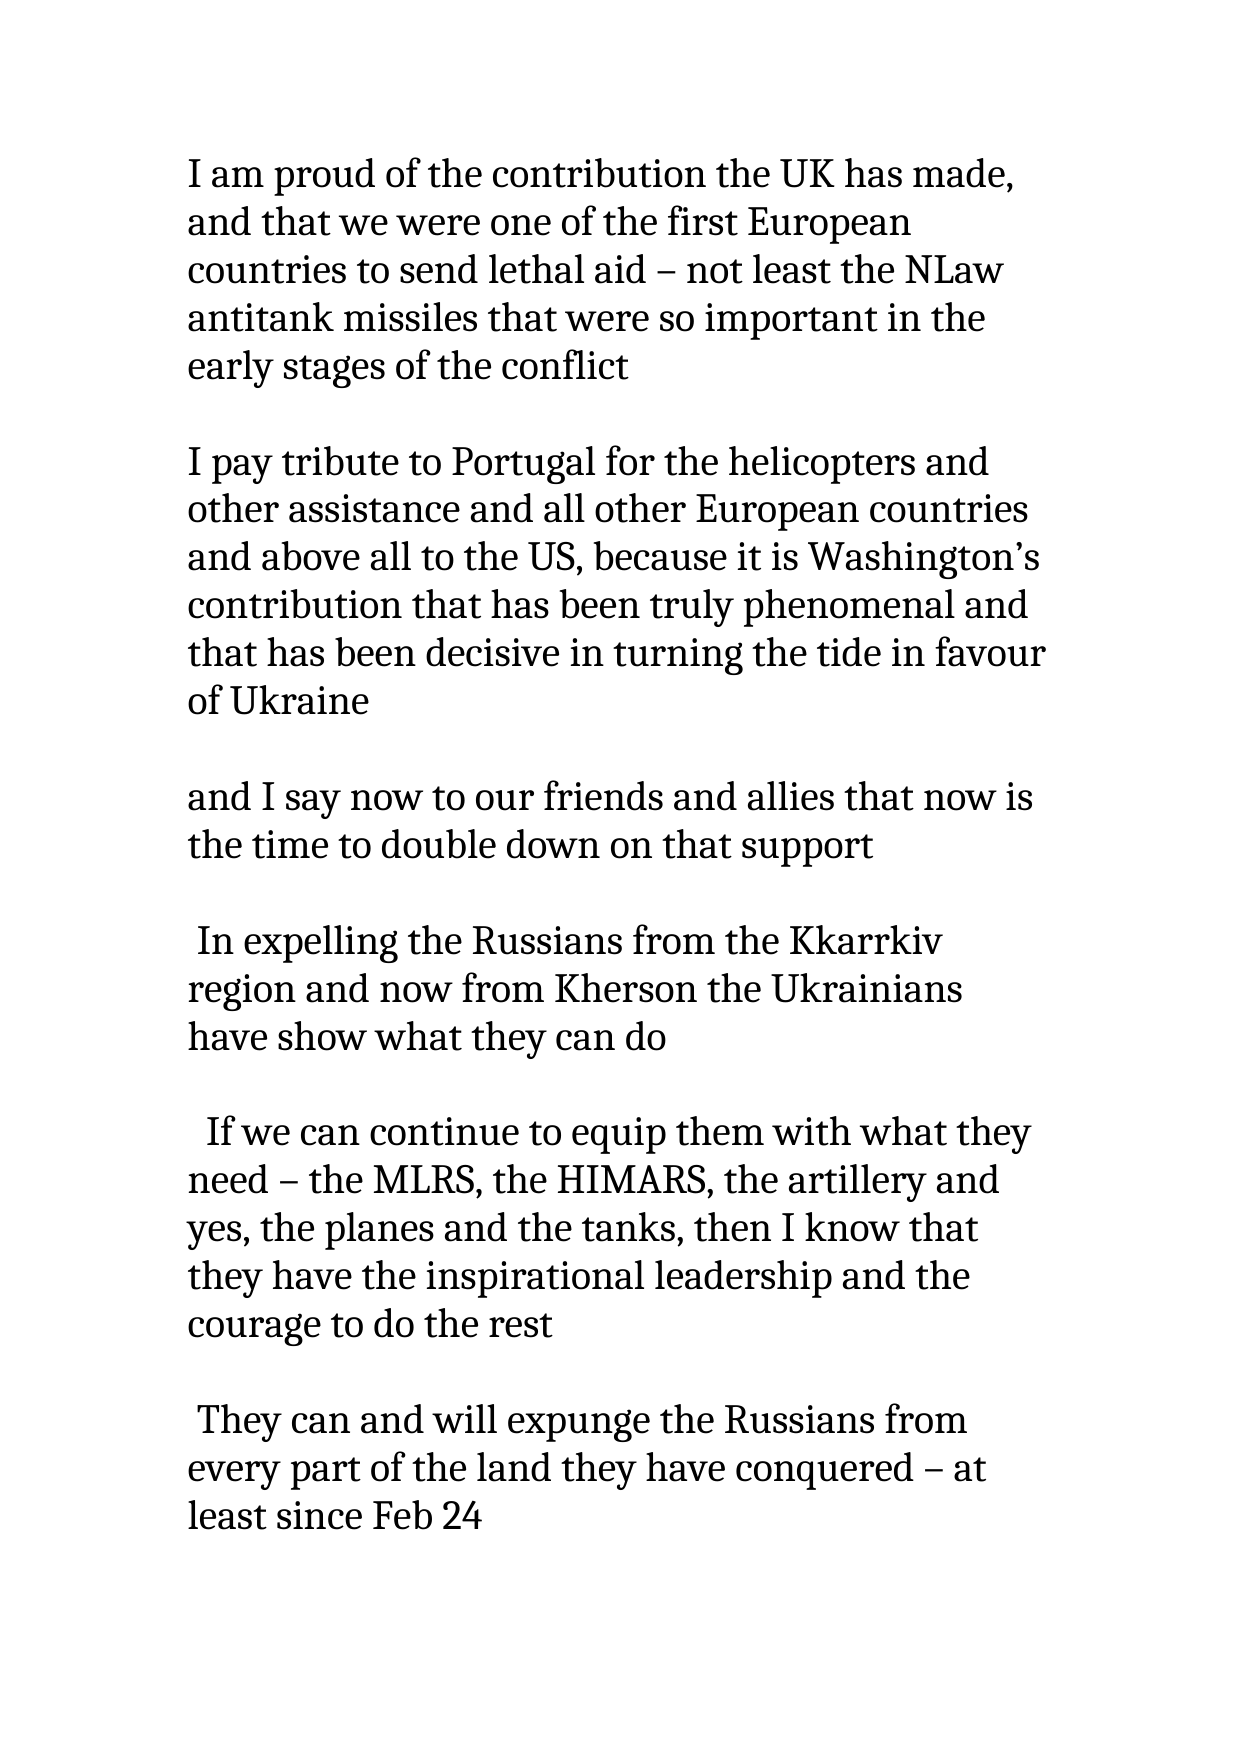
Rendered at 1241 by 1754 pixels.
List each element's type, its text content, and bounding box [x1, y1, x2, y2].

text I pay tribute to Portugal for the helicopters and other assistance and all other European countries and above all to the US, because it is Washington’s contribution that has been truly phenomenal and that has been decisive in turning the tide in favour of Ukraine [187, 437, 1053, 725]
text They can and will expunge the Russians from every part of the land they have conquered – at least since Feb 24 [187, 1396, 1053, 1539]
text and I say now to our friends and allies that now is the time to double down on that support [187, 773, 1053, 869]
text If we can continue to equip them with what they need – the MLRS, the HIMARS, the artillery and yes, the planes and the tanks, then I know that they have the inspirational leadership and the courage to do the rest [187, 1108, 1053, 1348]
text In expelling the Russians from the Kkarrkiv region and now from Kherson the Ukrainians have show what they can do [187, 917, 1053, 1060]
text I am proud of the contribution the UK has made, and that we were one of the first European countries to send lethal aid – not least the NLaw antitank missiles that were so important in the early stages of the conflict [187, 150, 1053, 389]
